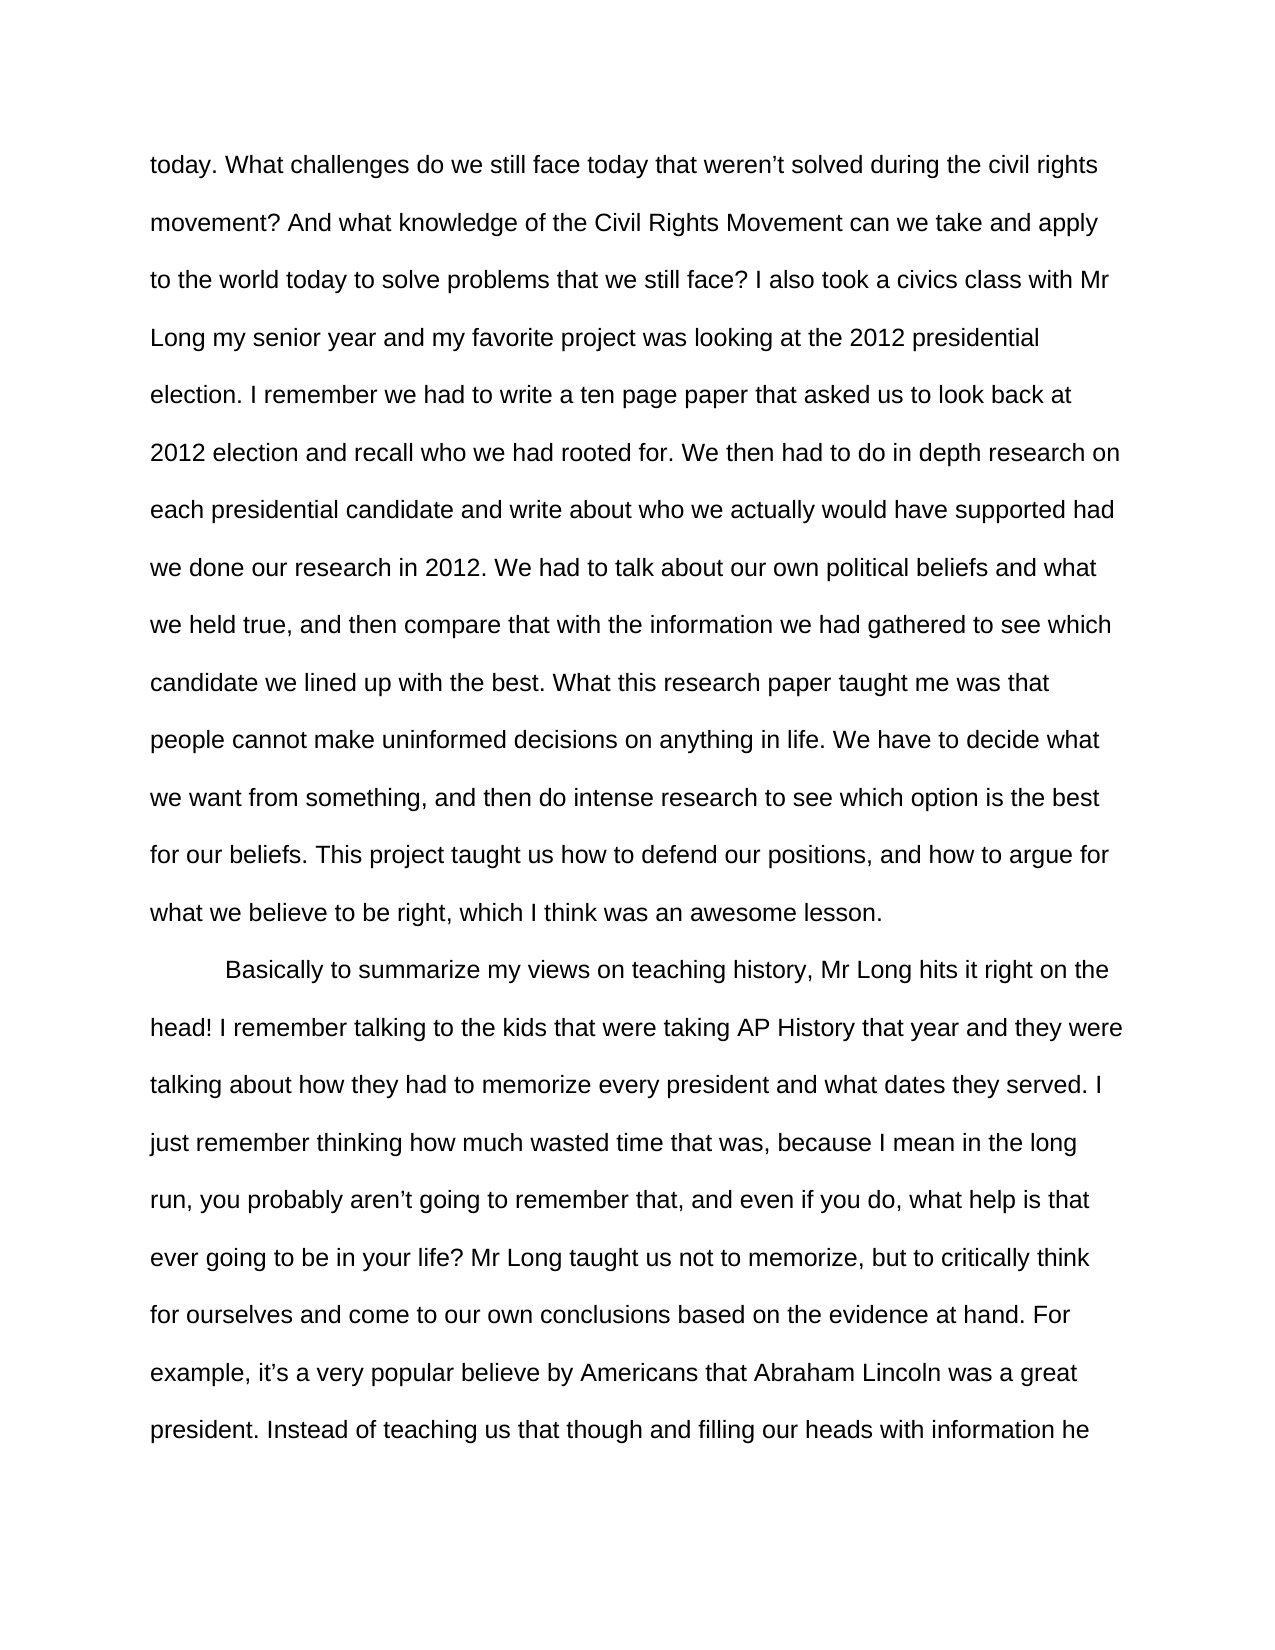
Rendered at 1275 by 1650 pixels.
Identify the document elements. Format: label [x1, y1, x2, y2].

text [150, 955, 1125, 1444]
text [150, 150, 1125, 926]
